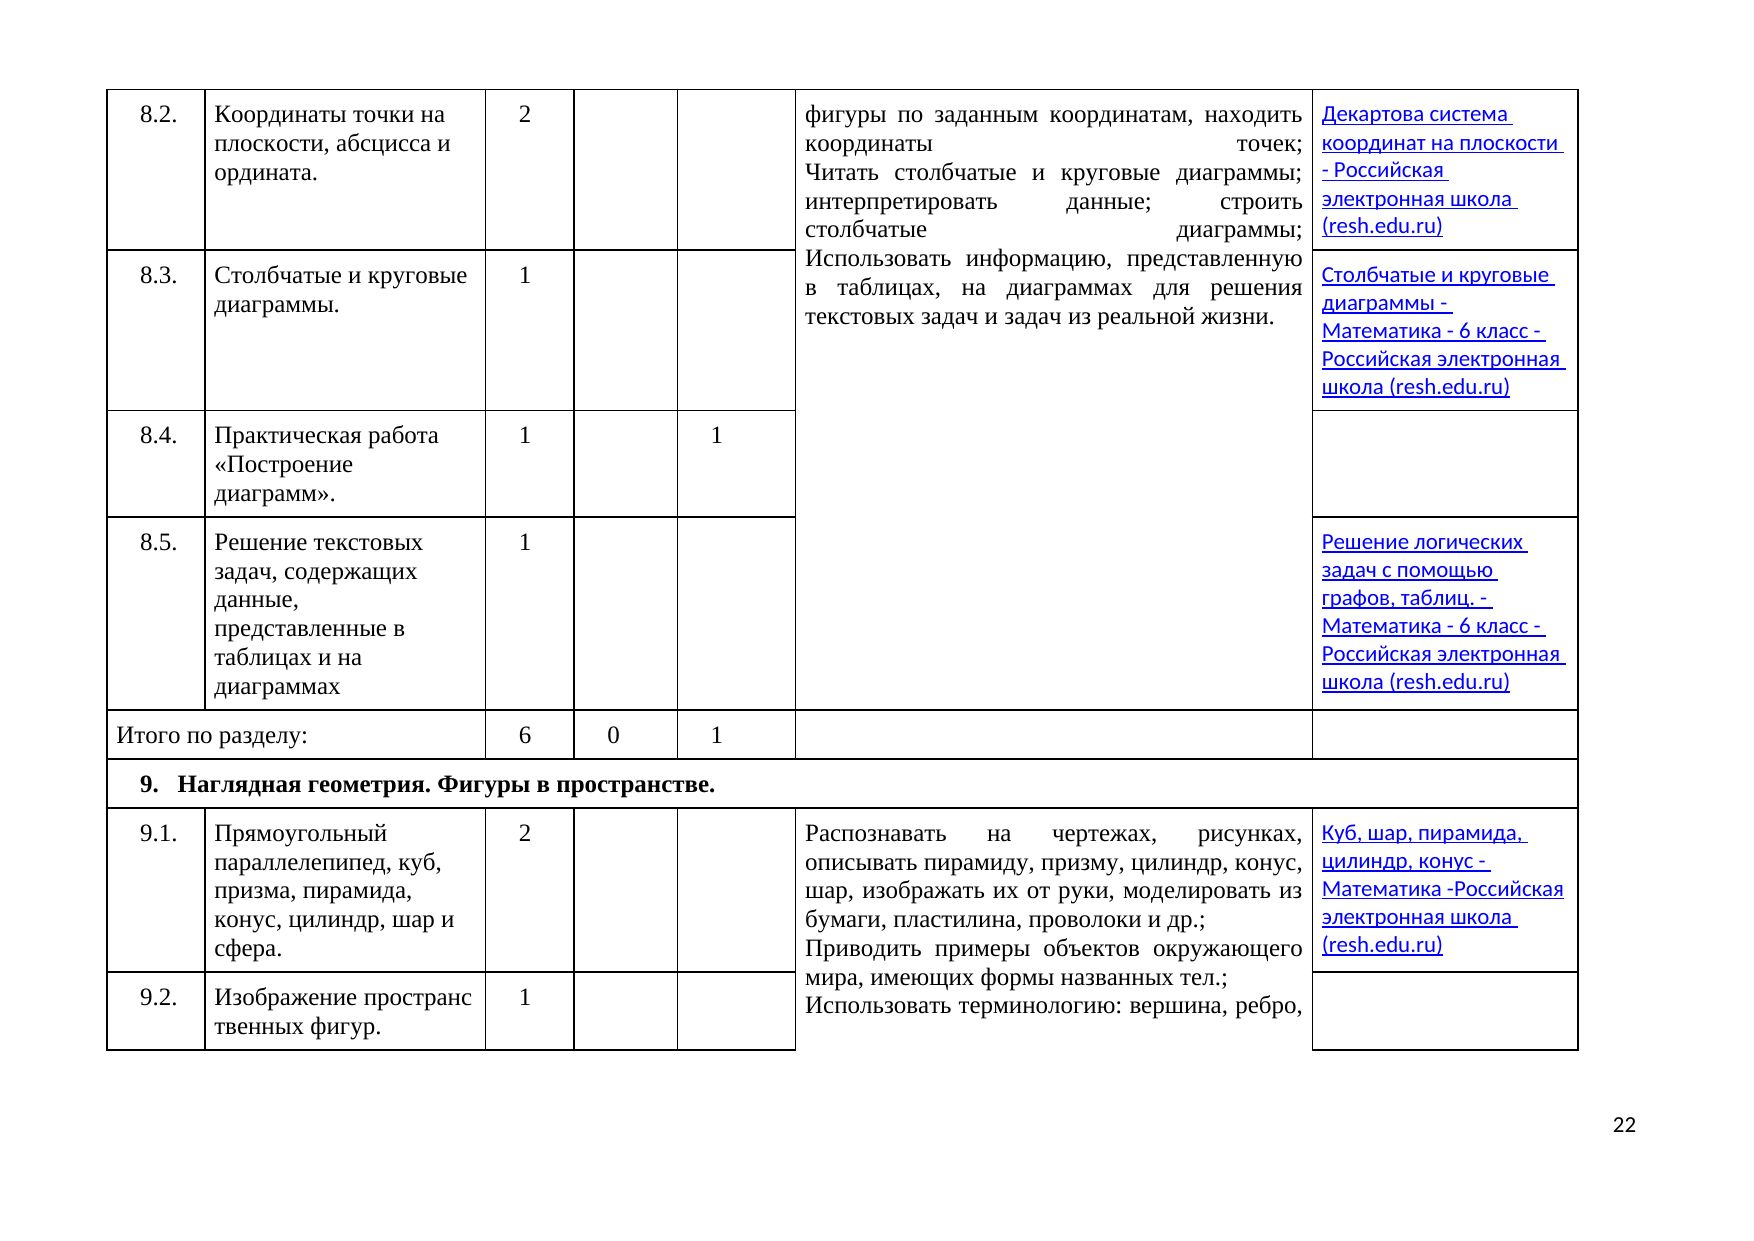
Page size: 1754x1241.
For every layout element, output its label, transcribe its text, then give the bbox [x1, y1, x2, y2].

table_cell [796, 711, 1312, 758]
table_cell 2 [486, 809, 573, 971]
table_cell 0 [575, 711, 677, 758]
table_cell [678, 251, 795, 409]
table_cell Куб, шар, пирамида, цилиндр, конус - Математика -Российская электронная школа (resh.edu.ru) [1313, 809, 1577, 971]
table_cell [575, 518, 677, 709]
table_cell Итого по разделу: [108, 711, 485, 758]
table_cell 6 [486, 711, 573, 758]
table_cell 8.2. [108, 90, 204, 249]
table_cell [1313, 711, 1577, 758]
table_cell Наглядная геометрия. Фигуры в пространстве. [108, 760, 1577, 807]
table_cell [678, 973, 795, 1049]
table_cell [1313, 411, 1577, 516]
table_cell Прямоугольный параллелепипед, куб, призма, пирамида, конус, цилиндр, шар и сфера. [206, 809, 485, 971]
table_cell Столбчатые и круговые диаграммы - Математика - 6 класс - Российская электронная школа (resh.edu.ru) [1313, 251, 1577, 409]
table_cell Практическая работа «Построение диаграмм». [206, 411, 485, 516]
table_cell [678, 809, 795, 971]
table_cell 1 [678, 411, 795, 516]
table_cell [678, 90, 795, 249]
table_cell [678, 518, 795, 709]
table_cell 1 [486, 973, 573, 1049]
table_cell [575, 251, 677, 409]
table_cell [1313, 973, 1577, 1049]
table_cell 9.2. [108, 973, 204, 1049]
table_cell 1 [486, 411, 573, 516]
table_cell 8.5. [108, 518, 204, 709]
table_cell Решение логических задач с помощью графов, таблиц. - Математика - 6 класс - Российская электронная школа (resh.edu.ru) [1313, 518, 1577, 709]
table_cell Изображение пространственных фигур. [206, 973, 485, 1049]
table_cell [575, 90, 677, 249]
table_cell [796, 90, 1312, 709]
table_cell 1 [486, 518, 573, 709]
table_cell 2 [486, 90, 573, 249]
table_cell 8.4. [108, 411, 204, 516]
table_cell Координаты точки на плоскости, абсцисса и ордината. [206, 90, 485, 249]
table_cell [575, 973, 677, 1049]
table_cell 8.3. [108, 251, 204, 409]
table_cell [575, 411, 677, 516]
table_cell Решение текстовых задач, содержащих данные, представленные в таблицах и на диаграммах [206, 518, 485, 709]
table_cell Столбчатые и круговые диаграммы. [206, 251, 485, 409]
table_cell 1 [486, 251, 573, 409]
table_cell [1313, 90, 1577, 249]
table_cell Распознавать на чертежах, рисунках, описывать пирамиду, призму, цилиндр, конус, шар, изображать их от руки, моделировать из бумаги, пластилина, проволоки и др.; Приводить примеры объектов окружающего мира, имеющих формы названных тел.; Использовать терминологию: вершина, ребро, грань, основание, высота, радиус и диаметр, развёртка; Изучать, используя эксперимент, наблюдение, измерение, моделирование, в том числе компьютерное, и описывать свойства названных тел, выявлять сходства и различия: между пирамидой и призмой; между цилиндром, конусом и шаром; Создавать модели пространственных фигур (из бумаги, проволоки, пластилина и др.); Измерять на моделях: длины рёбер многогранников, диаметр шара; Выводить формулу объёма прямоугольного параллелепипеда; Вычислять по формулам: объём прямоугольного параллелепипеда, куба; использовать единицы измерения объёма; вычислять объёмы тел, составленных из кубов, параллелепипедов; решать задачи с реальными данными; Выводить формулу объёма прямоугольного параллелепипеда; Вычислять по формулам: объём прямоугольного параллелепипеда, куба; использовать единицы измерения объёма; вычислять объёмы тел, составленных из кубов, параллелепипедов; решать задачи с реальными данными. [796, 809, 1312, 1049]
table_cell 1 [678, 711, 795, 758]
table_cell [575, 809, 677, 971]
table_cell 9.1. [108, 809, 204, 971]
